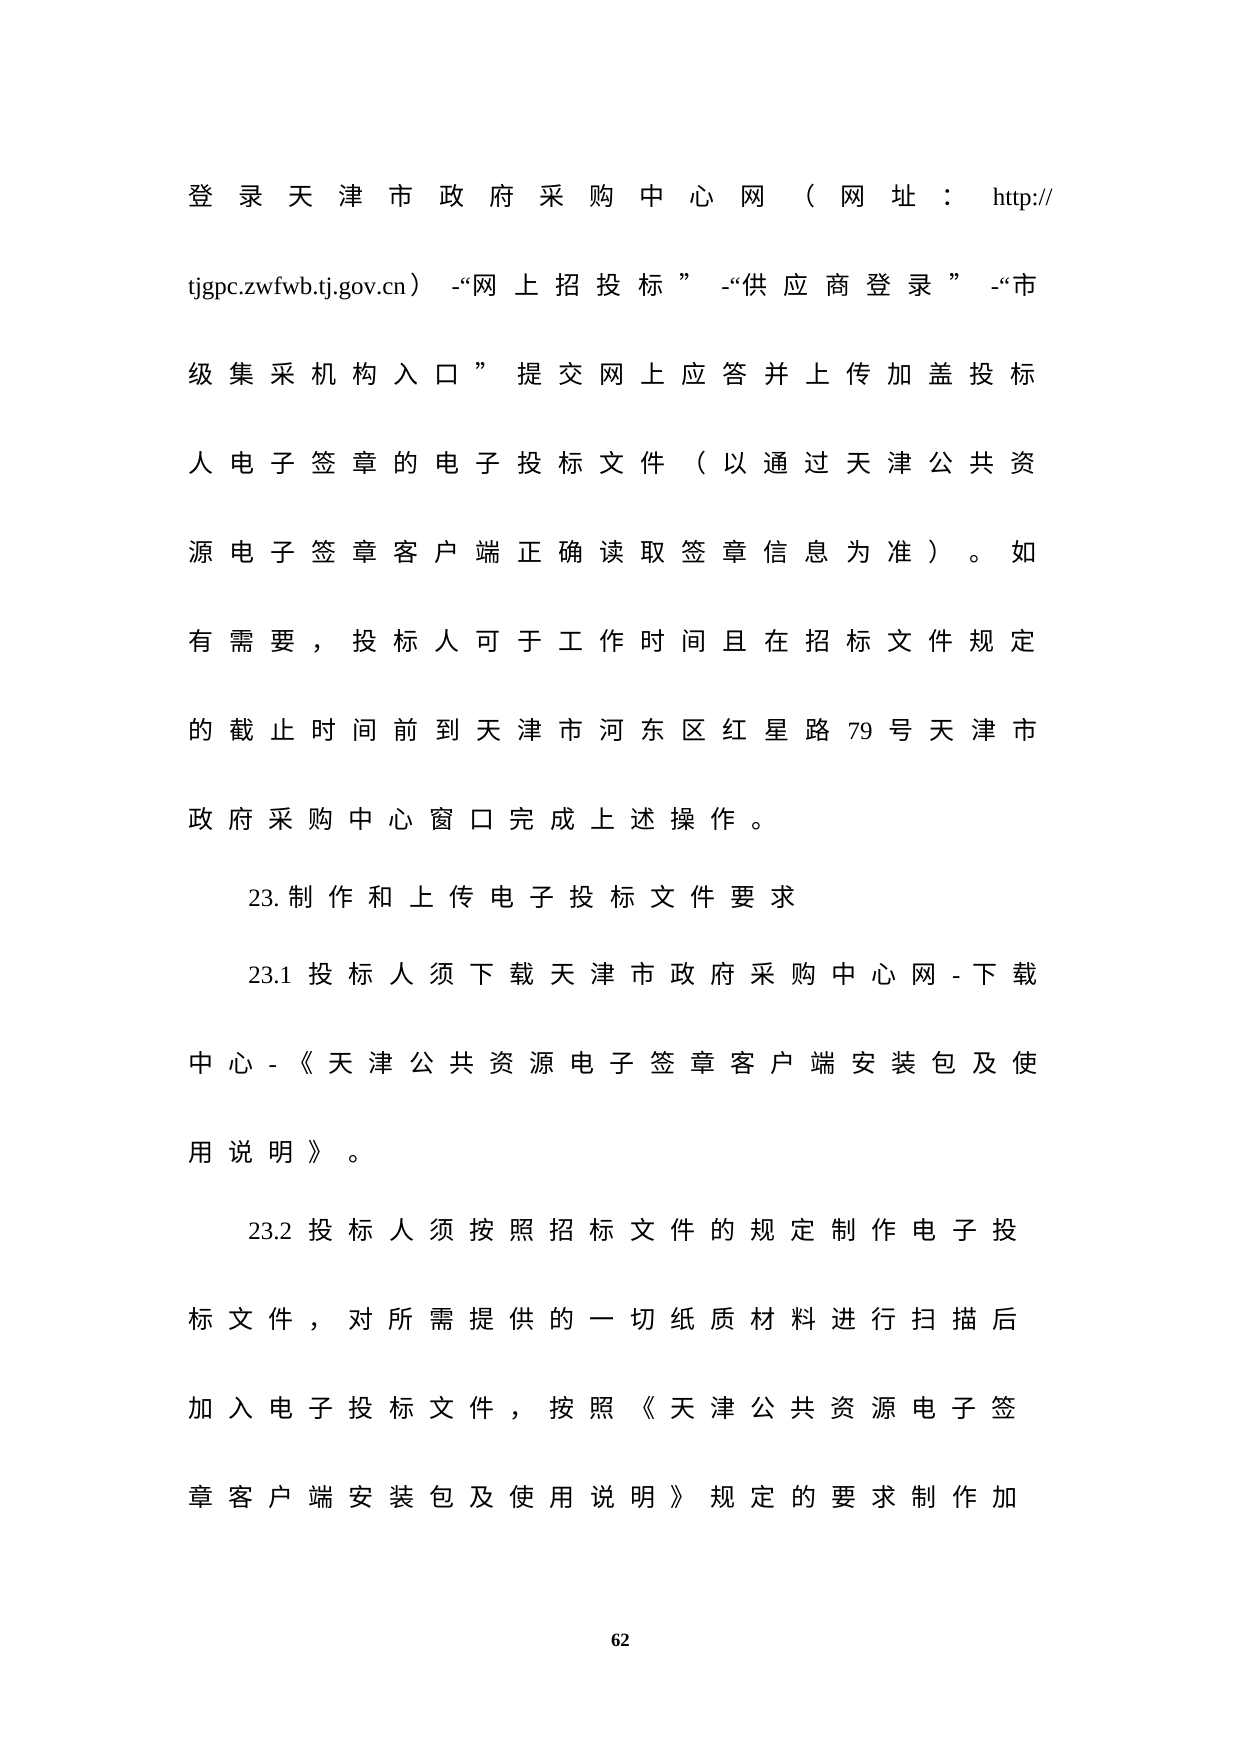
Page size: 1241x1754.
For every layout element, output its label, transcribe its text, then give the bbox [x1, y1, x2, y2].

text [188, 164, 1052, 847]
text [188, 1198, 1052, 1525]
text 23. 制作和上传电子投标文件要求 [188, 865, 1052, 925]
text 23.1 投标人须下载天津市政府采购中心网-下载中心-《天津公共资源电子签章客户端安装包及使用说明》。 [188, 943, 1052, 1180]
